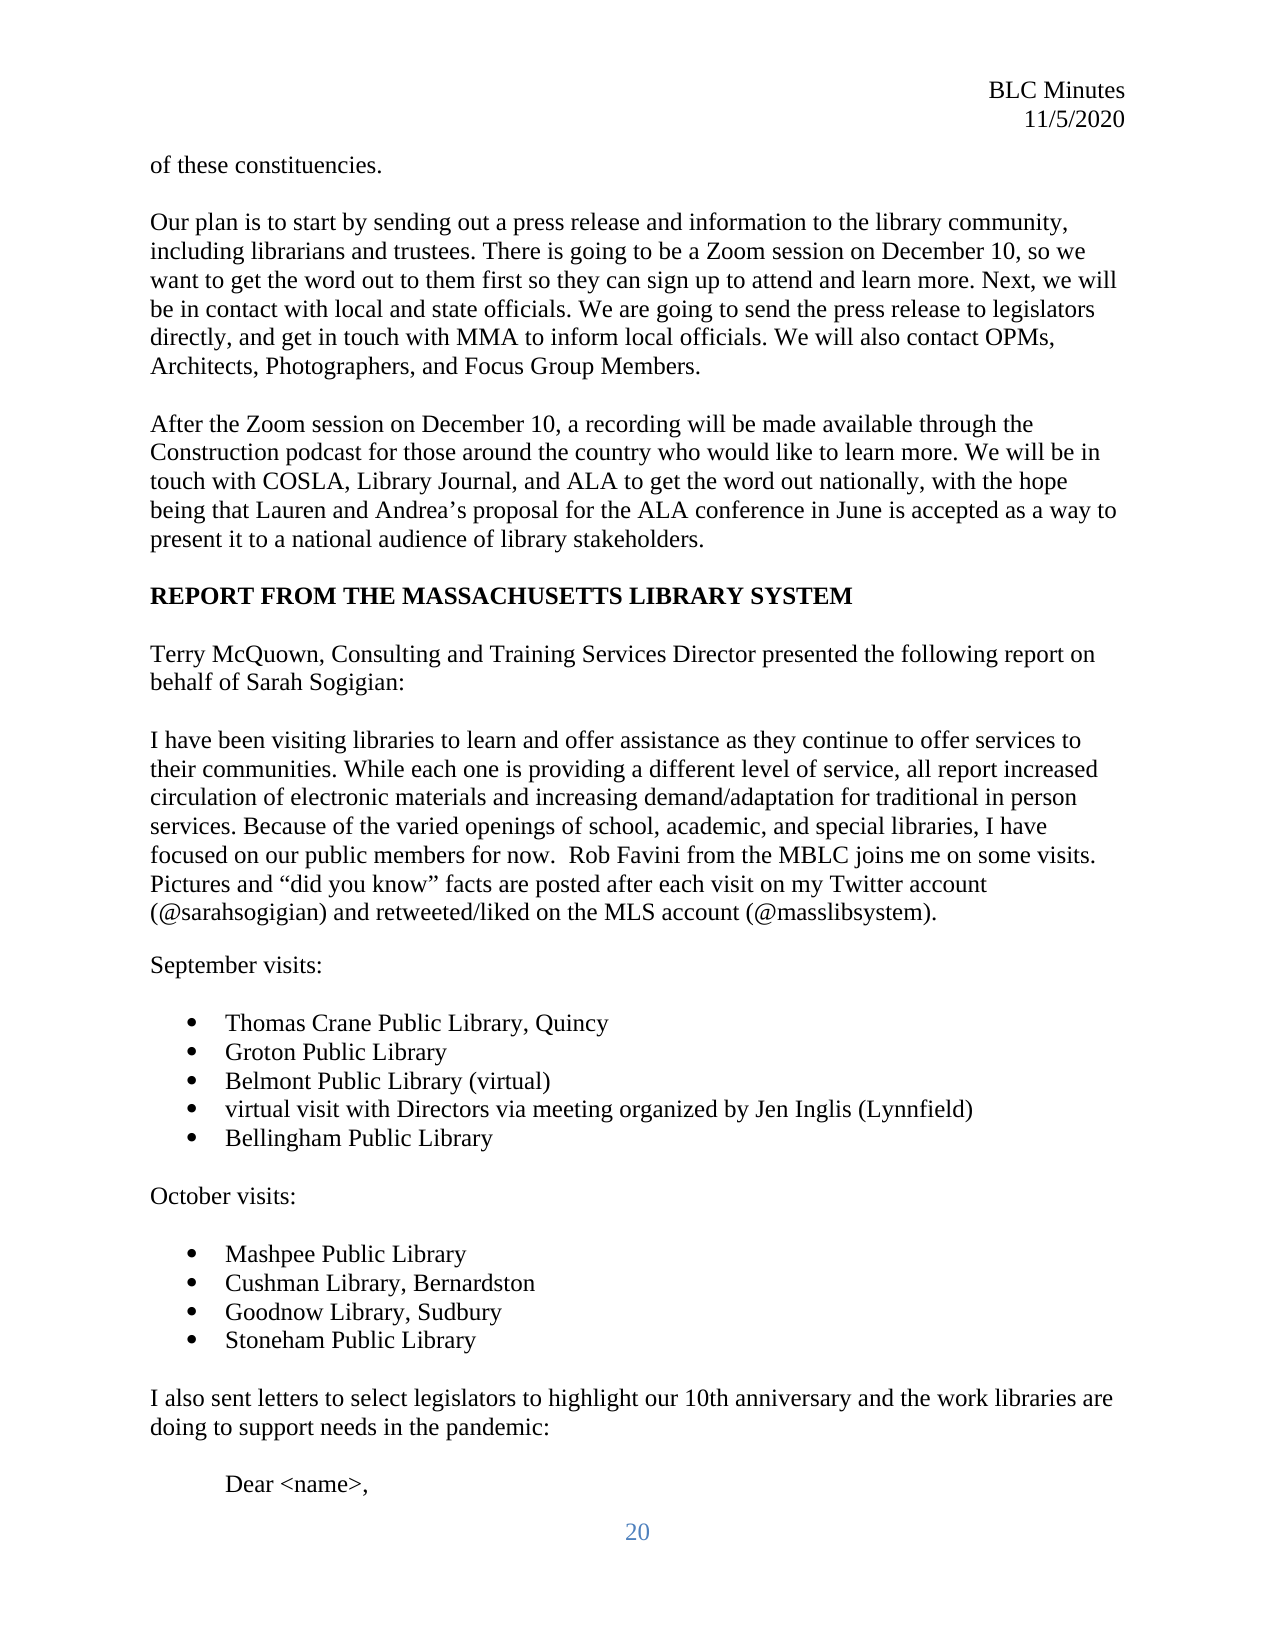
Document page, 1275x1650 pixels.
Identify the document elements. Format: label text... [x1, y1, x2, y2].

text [150, 150, 1125, 179]
text September visits: [150, 950, 1125, 979]
list Bellingham Public Library [187, 1123, 1125, 1152]
text I have been visiting libraries to learn and offer assistance as they continue to offer services to their communities. While each one is providing a different level of service, all report increased circulation of electronic materials and increasing demand/adaptation for traditional in person services. Because of the varied openings of school, academic, and special libraries, I have focused on our public members for now. Rob Favini from the MBLC joins me on some visits. Pictures and “did you know” facts are posted after each visit on my Twitter account (@sarahsogigian) and retweeted/liked on the MLS account (@masslibsystem). [150, 725, 1125, 926]
text After the Zoom session on December 10, a recording will be made available through the Construction podcast for those around the country who would like to learn more. We will be in touch with COSLA, Library Journal, and ALA to get the word out nationally, with the hope being that Lauren and Andrea’s proposal for the ALA conference in June is accepted as a way to present it to a national audience of library stakeholders. [150, 409, 1125, 552]
list Belmont Public Library (virtual) [187, 1066, 1125, 1094]
list Goodnow Library, Sudbury [187, 1297, 1125, 1325]
text October visits: [150, 1181, 1125, 1210]
list Mashpee Public Library [187, 1239, 1125, 1268]
text I also sent letters to select legislators to highlight our 10th anniversary and the work libraries are doing to support needs in the pandemic: [150, 1383, 1125, 1441]
list Cushman Library, Bernardston [187, 1268, 1125, 1297]
list Thomas Crane Public Library, Quincy [187, 1008, 1125, 1037]
text Dear <name>, [150, 1469, 1125, 1498]
text Report from the Massachusetts Library System [150, 581, 1125, 610]
list Stoneham Public Library [187, 1325, 1125, 1354]
text Terry McQuown, Consulting and Training Services Director presented the following report on behalf of Sarah Sogigian: [150, 639, 1125, 696]
text Our plan is to start by sending out a press release and information to the library community, including librarians and trustees. There is going to be a Zoom session on December 10, so we want to get the word out to them first so they can sign up to attend and learn more. Next, we will be in contact with local and state officials. We are going to send the press release to legislators directly, and get in touch with MMA to inform local officials. We will also contact OPMs, Architects, Photographers, and Focus Group Members. [150, 207, 1125, 380]
list virtual visit with Directors via meeting organized by Jen Inglis (Lynnfield) [187, 1094, 1125, 1123]
list Groton Public Library [187, 1037, 1125, 1066]
